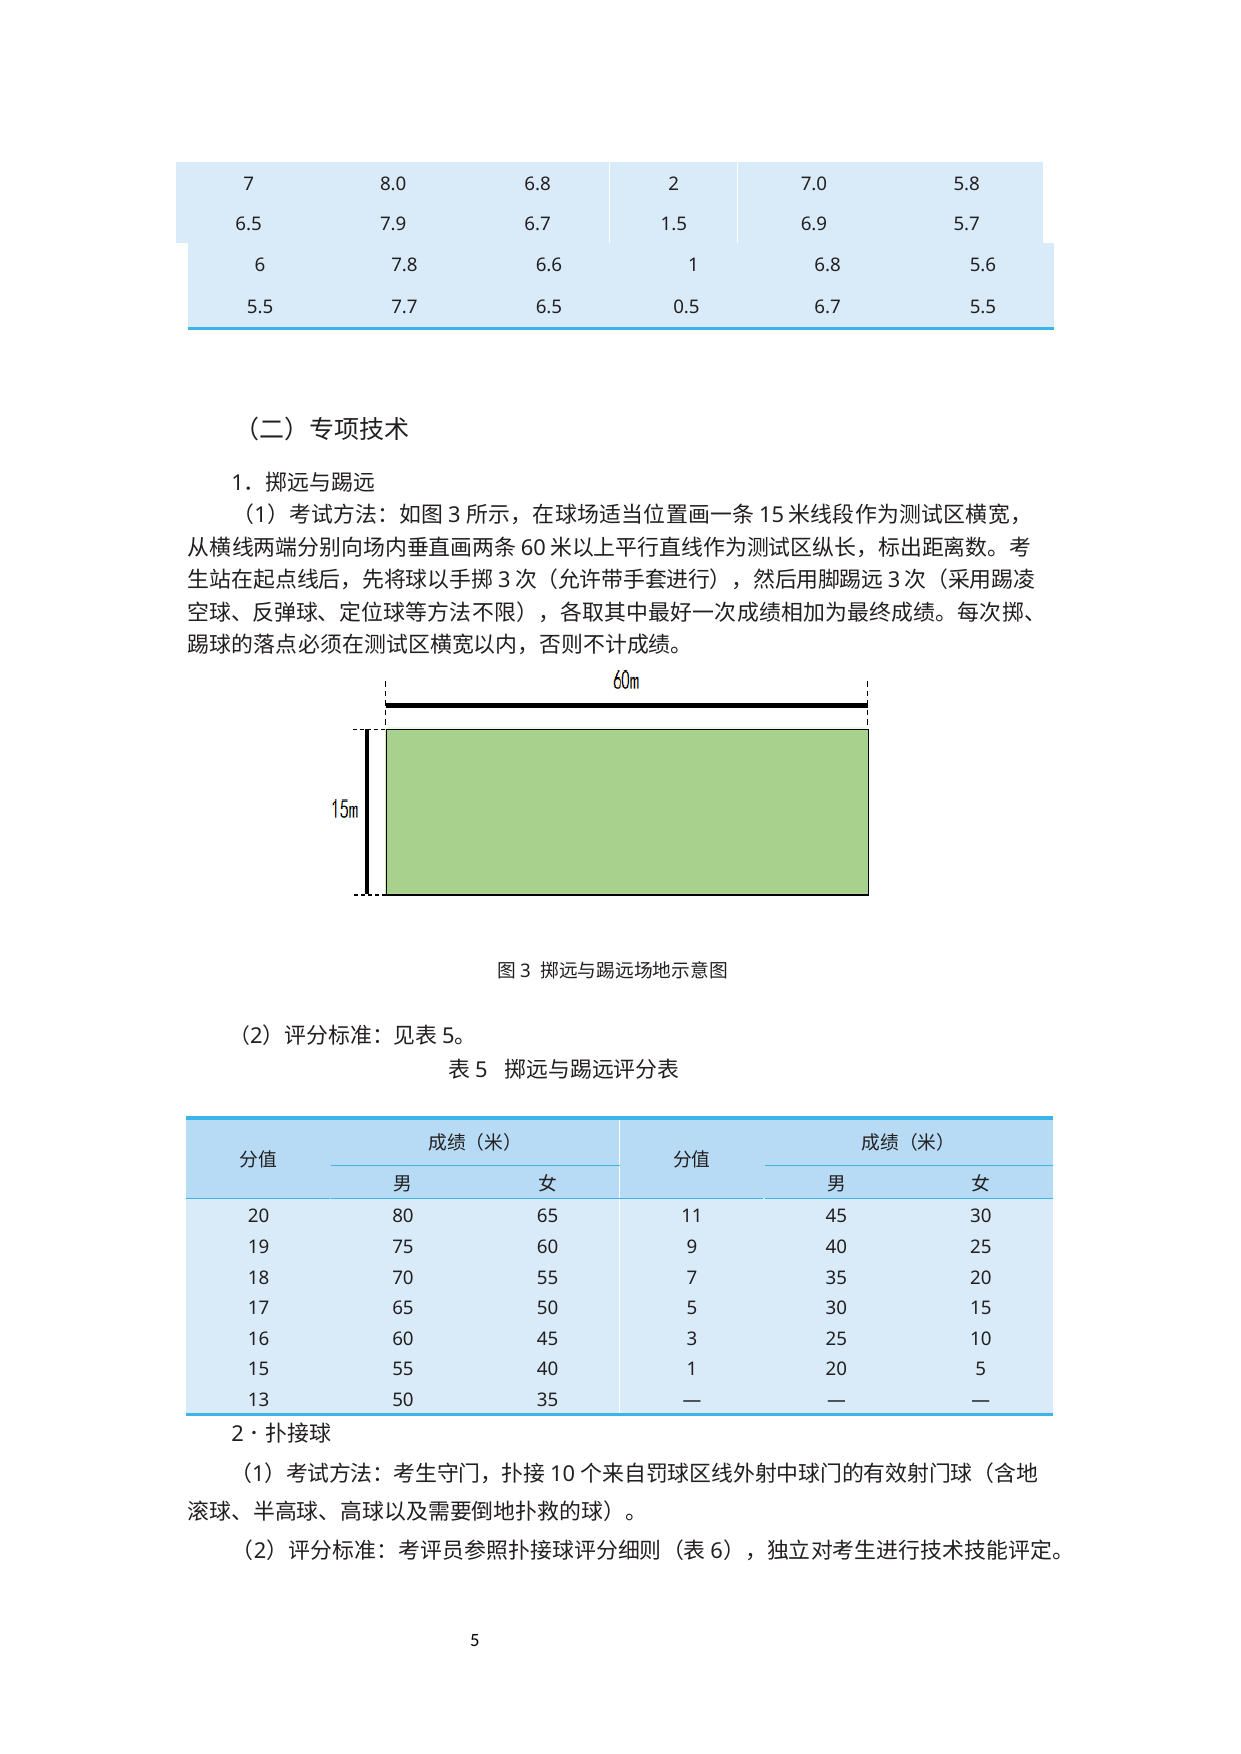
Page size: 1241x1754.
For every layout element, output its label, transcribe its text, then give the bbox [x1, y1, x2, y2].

table_header 分值 [620, 1120, 763, 1198]
table_cell 30 [908, 1199, 1053, 1230]
text （二）专项技术 [234, 395, 1053, 460]
table_cell 15 [908, 1291, 1053, 1322]
table_cell 20 [765, 1352, 908, 1383]
table_cell 7.0 [738, 162, 890, 203]
table_cell 6.9 [738, 203, 890, 243]
table_cell 15 [186, 1352, 331, 1383]
table_header 7.8 [333, 243, 476, 286]
table_cell 16 [186, 1322, 331, 1352]
table_cell 7 [620, 1261, 763, 1291]
table_cell 6.7 [465, 203, 609, 243]
text 表 5 掷远与踢远评分表 [240, 1051, 752, 1084]
text 2．扑接球 [187, 1416, 1053, 1449]
table_cell 1 [620, 1352, 763, 1383]
table_cell 6.8 [465, 162, 609, 203]
table_cell 5 [620, 1291, 763, 1322]
table_cell 10 [908, 1322, 1053, 1352]
table_cell 40 [765, 1230, 908, 1261]
table_cell 5.7 [890, 203, 1043, 243]
table_cell 6.5 [176, 203, 320, 243]
table_cell 55 [331, 1352, 475, 1383]
text （1）考试方法：如图3 所示，在球场适当位置画一条15米线段作为测试区横宽，从横线两端分别向场内垂直画两条60米以上平行直线作为测试区纵长，标出距离数。考生站在起点线后，先将球以手掷 3次（允许带手套进行），然后用脚踢远3次（采用踢凌空球、反弹球、定位球等方法不限），各取其中最好一次成绩相加为最终成绩。每次掷、踢球的落点必须在测试区横宽以内，否则不计成绩。 [187, 497, 1053, 659]
table_cell 35 [765, 1261, 908, 1291]
table_header 5.6 [911, 243, 1054, 286]
table_cell — [620, 1383, 763, 1413]
table_cell 9 [620, 1230, 763, 1261]
table_cell 男 [765, 1166, 908, 1198]
table_header 成绩（米） [331, 1120, 619, 1165]
table_cell 0.5 [624, 286, 765, 327]
table_cell 20 [186, 1199, 331, 1230]
table_cell 75 [331, 1230, 475, 1261]
table_cell 65 [331, 1291, 475, 1322]
table_cell 男 [331, 1166, 475, 1198]
table_cell — [765, 1383, 908, 1413]
table_cell 25 [908, 1230, 1053, 1261]
table_cell 女 [908, 1166, 1053, 1198]
table_cell 6.5 [476, 286, 624, 327]
table_header 1 [624, 243, 765, 286]
table_cell 45 [475, 1322, 619, 1352]
table_cell — [908, 1383, 1053, 1413]
text 1．掷远与踢远 [187, 464, 1053, 497]
table_cell 30 [765, 1291, 908, 1322]
table_cell 5 [908, 1352, 1053, 1383]
table_header 成绩（米） [765, 1120, 1053, 1165]
table_header 分值 [186, 1120, 330, 1198]
table_header 6 [188, 243, 331, 286]
table_cell 50 [331, 1383, 475, 1413]
table_cell 50 [475, 1291, 619, 1322]
table_cell 70 [331, 1261, 475, 1291]
table_cell 80 [331, 1199, 475, 1230]
table_header 6.6 [476, 243, 624, 286]
text （1）考试方法：考生守门，扑接 10 个来自罚球区线外射中球门的有效射门球（含地滚球、半高球、高球以及需要倒地扑救的球）。 [187, 1455, 1053, 1526]
table_cell 11 [620, 1199, 763, 1230]
table_cell 7.7 [333, 286, 476, 327]
table_cell 25 [765, 1322, 908, 1352]
table_cell 65 [475, 1199, 619, 1230]
table_cell 5.5 [911, 286, 1054, 327]
text （2）评分标准：见表5。 [187, 1018, 1053, 1050]
table_cell 17 [186, 1291, 331, 1322]
text 图 3 掷远与踢远场地示意图 [347, 953, 1053, 985]
table_cell 40 [475, 1352, 619, 1383]
table_cell 7 [176, 162, 320, 203]
table_cell 7.9 [321, 203, 465, 243]
table_cell 60 [331, 1322, 475, 1352]
table_cell 女 [475, 1166, 619, 1198]
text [187, 1533, 1053, 1566]
table_header 6.8 [766, 243, 911, 286]
table_cell 5.8 [890, 162, 1043, 203]
table_cell 8.0 [321, 162, 465, 203]
table_cell 13 [186, 1383, 331, 1413]
table_cell 1.5 [610, 203, 737, 243]
table_cell 20 [908, 1261, 1053, 1291]
table_cell 60 [475, 1230, 619, 1261]
table_cell 5.5 [188, 286, 331, 327]
table_cell 45 [765, 1199, 908, 1230]
table_cell 55 [475, 1261, 619, 1291]
table_cell 19 [186, 1230, 331, 1261]
table_cell 6.7 [766, 286, 911, 327]
table_cell 2 [610, 162, 737, 203]
table_cell 18 [186, 1261, 331, 1291]
picture [301, 660, 939, 926]
table_cell 35 [475, 1383, 619, 1413]
table_cell 3 [620, 1322, 763, 1352]
